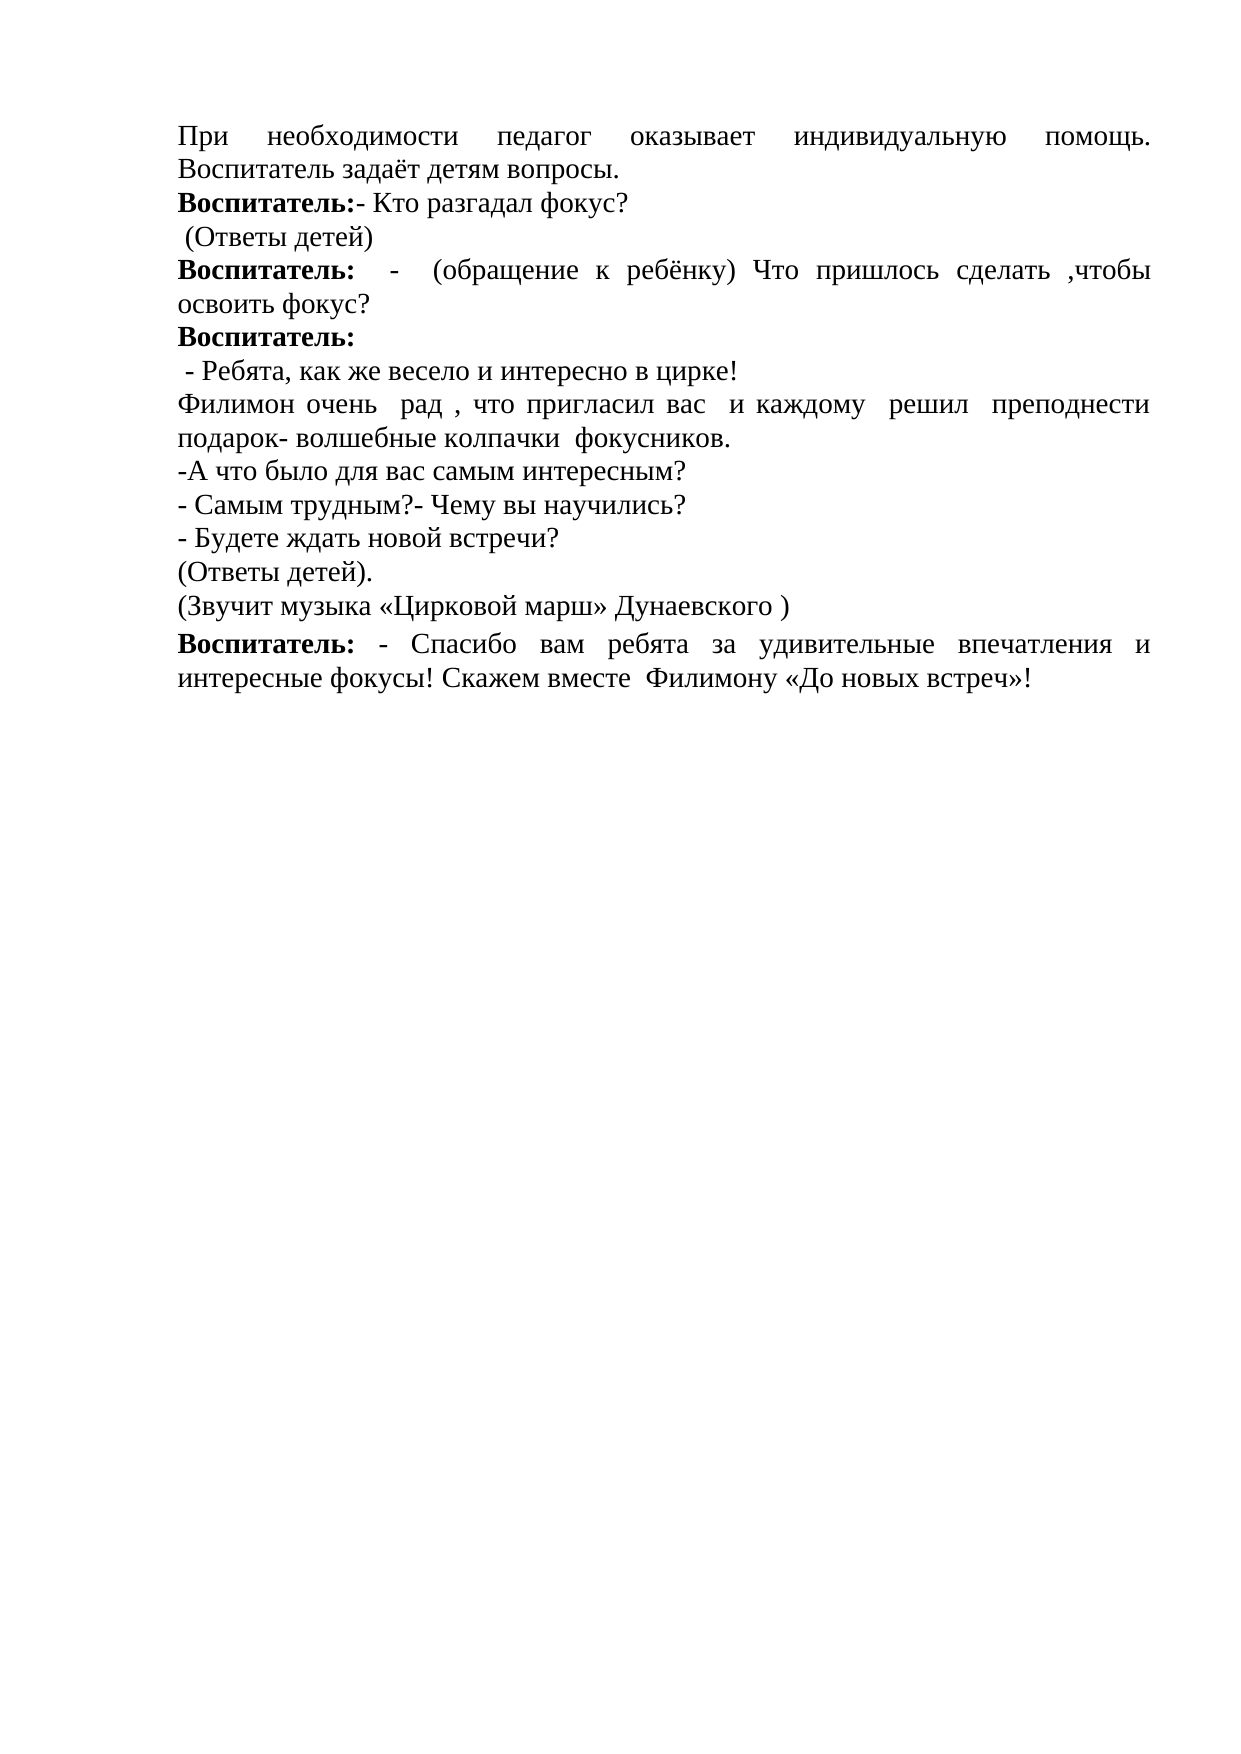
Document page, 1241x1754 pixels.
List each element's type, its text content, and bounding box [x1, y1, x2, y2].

text (Звучит музыка «Цирковой марш» Дунаевского ) [177, 588, 1152, 621]
text - Будете ждать новой встречи? [177, 521, 1152, 554]
text - Ребята, как же весело и интересно в цирке! [177, 353, 1152, 386]
text (Ответы детей). [177, 554, 1152, 588]
text - Самым трудным?- Чему вы научились? [177, 487, 1152, 521]
text Филимон очень рад , что пригласил вас и каждому решил преподнести подарок- волшебные колпачки фокусников. [177, 386, 1152, 453]
text -А что было для вас самым интересным? [177, 453, 1152, 487]
text Воспитатель:- Кто разгадал фокус? [177, 185, 1152, 219]
text Воспитатель: - (обращение к ребёнку) Что пришлось сделать ,чтобы освоить фокус? [177, 252, 1152, 319]
text (Ответы детей) [177, 219, 1152, 252]
text Воспитатель: [177, 319, 1152, 353]
text Воспитатель: - Спасибо вам ребята за удивительные впечатления и интересные фокусы! Скажем вместе Филимону «До новых встреч»! [177, 626, 1152, 693]
text При необходимости педагог оказывает индивидуальную помощь. Воспитатель задаёт детям вопросы. [177, 118, 1152, 185]
